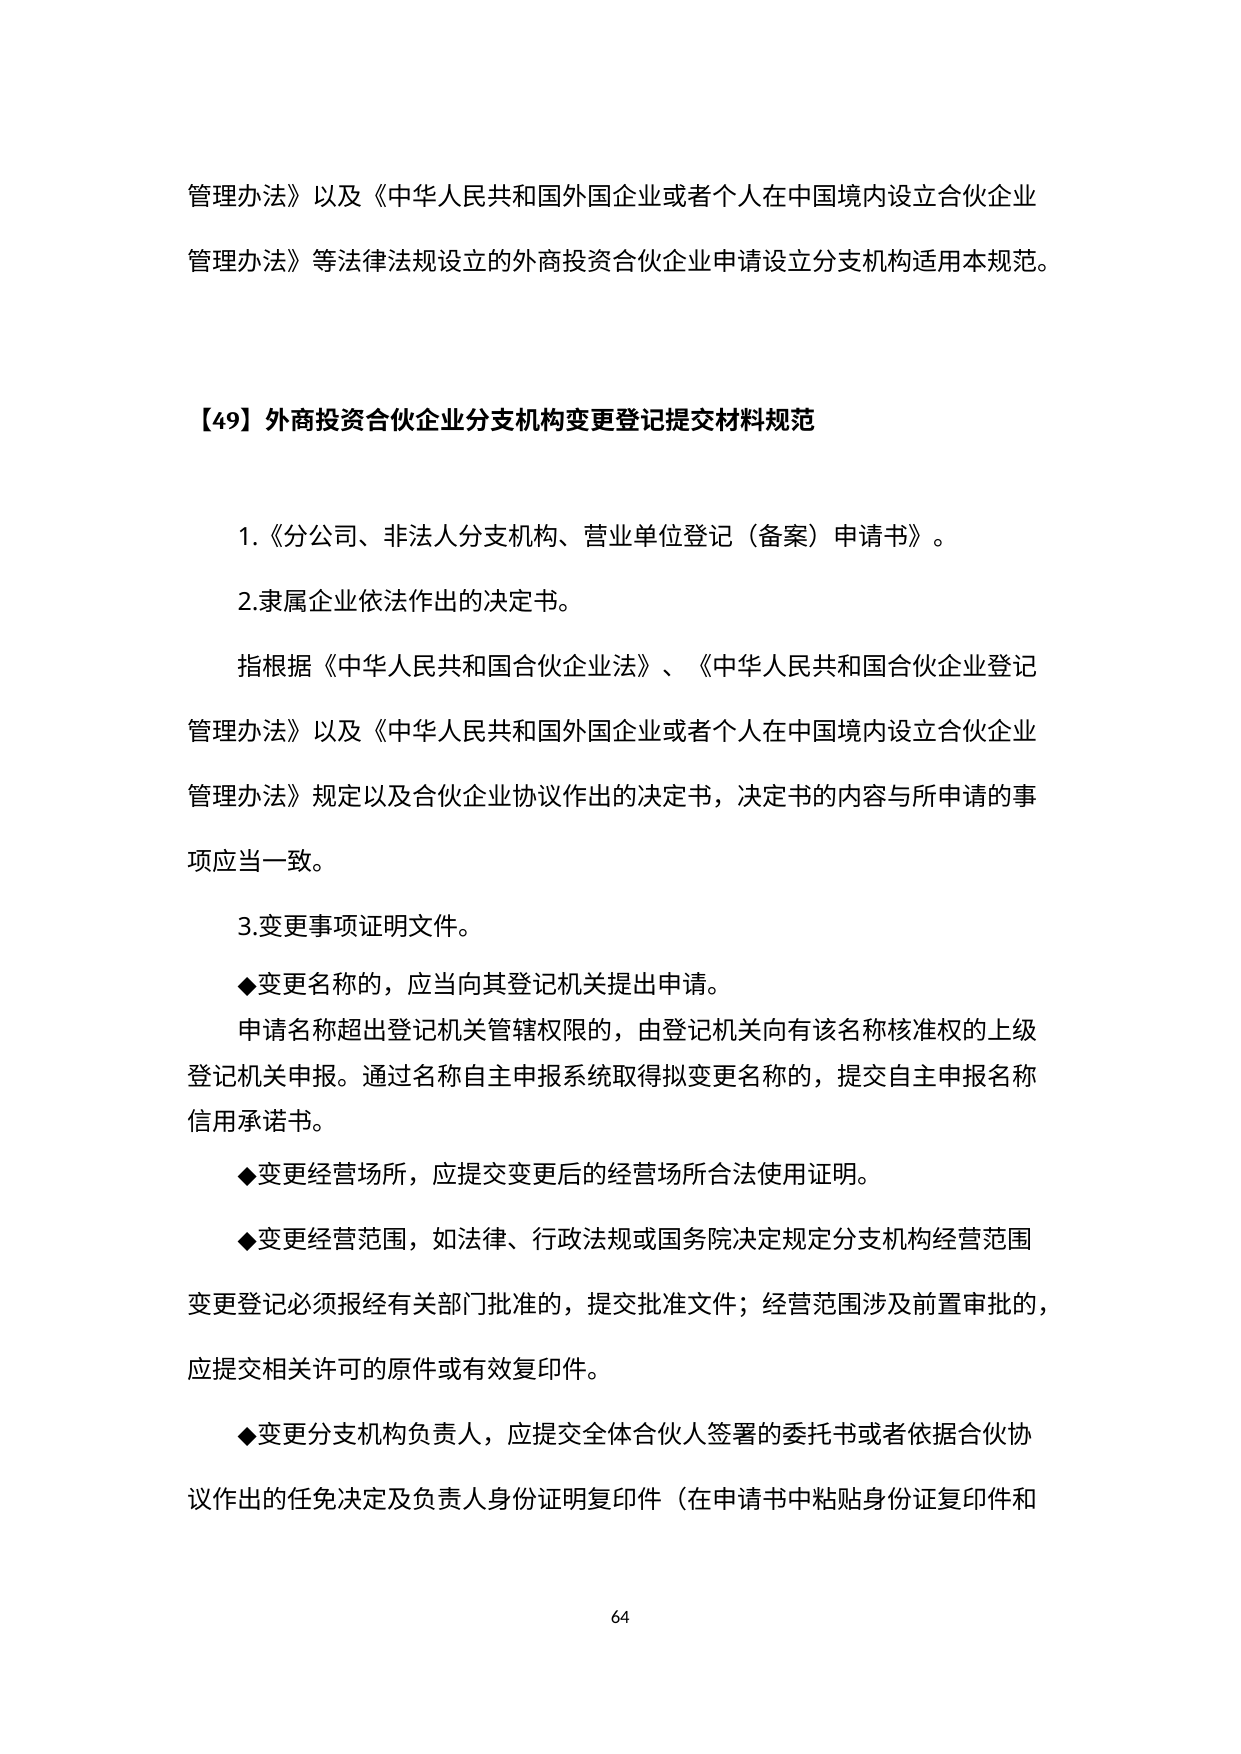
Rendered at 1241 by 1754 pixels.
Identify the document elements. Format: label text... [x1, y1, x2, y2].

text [187, 162, 1053, 292]
text 2.隶属企业依法作出的决定书。 [187, 567, 1053, 632]
text 3.变更事项证明文件。 [187, 892, 1053, 957]
subtitle 【49】外商投资合伙企业分支机构变更登记提交材料规范 [187, 386, 1053, 451]
text 申请名称超出登记机关管辖权限的，由登记机关向有该名称核准权的上级登记机关申报。通过名称自主申报系统取得拟变更名称的，提交自主申报名称信用承诺书。 [187, 1002, 1053, 1140]
text ◆变更经营场所，应提交变更后的经营场所合法使用证明。 [187, 1140, 1053, 1205]
text ◆变更经营范围，如法律、行政法规或国务院决定规定分支机构经营范围变更登记必须报经有关部门批准的，提交批准文件；经营范围涉及前置审批的，应提交相关许可的原件或有效复印件。 [187, 1205, 1053, 1400]
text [187, 1400, 1053, 1530]
text ◆变更名称的，应当向其登记机关提出申请。 [187, 957, 1053, 1002]
text 1.《分公司、非法人分支机构、营业单位登记（备案）申请书》。 [187, 502, 1053, 567]
text 指根据《中华人民共和国合伙企业法》、《中华人民共和国合伙企业登记管理办法》以及《中华人民共和国外国企业或者个人在中国境内设立合伙企业管理办法》规定以及合伙企业协议作出的决定书，决定书的内容与所申请的事项应当一致。 [187, 632, 1053, 892]
